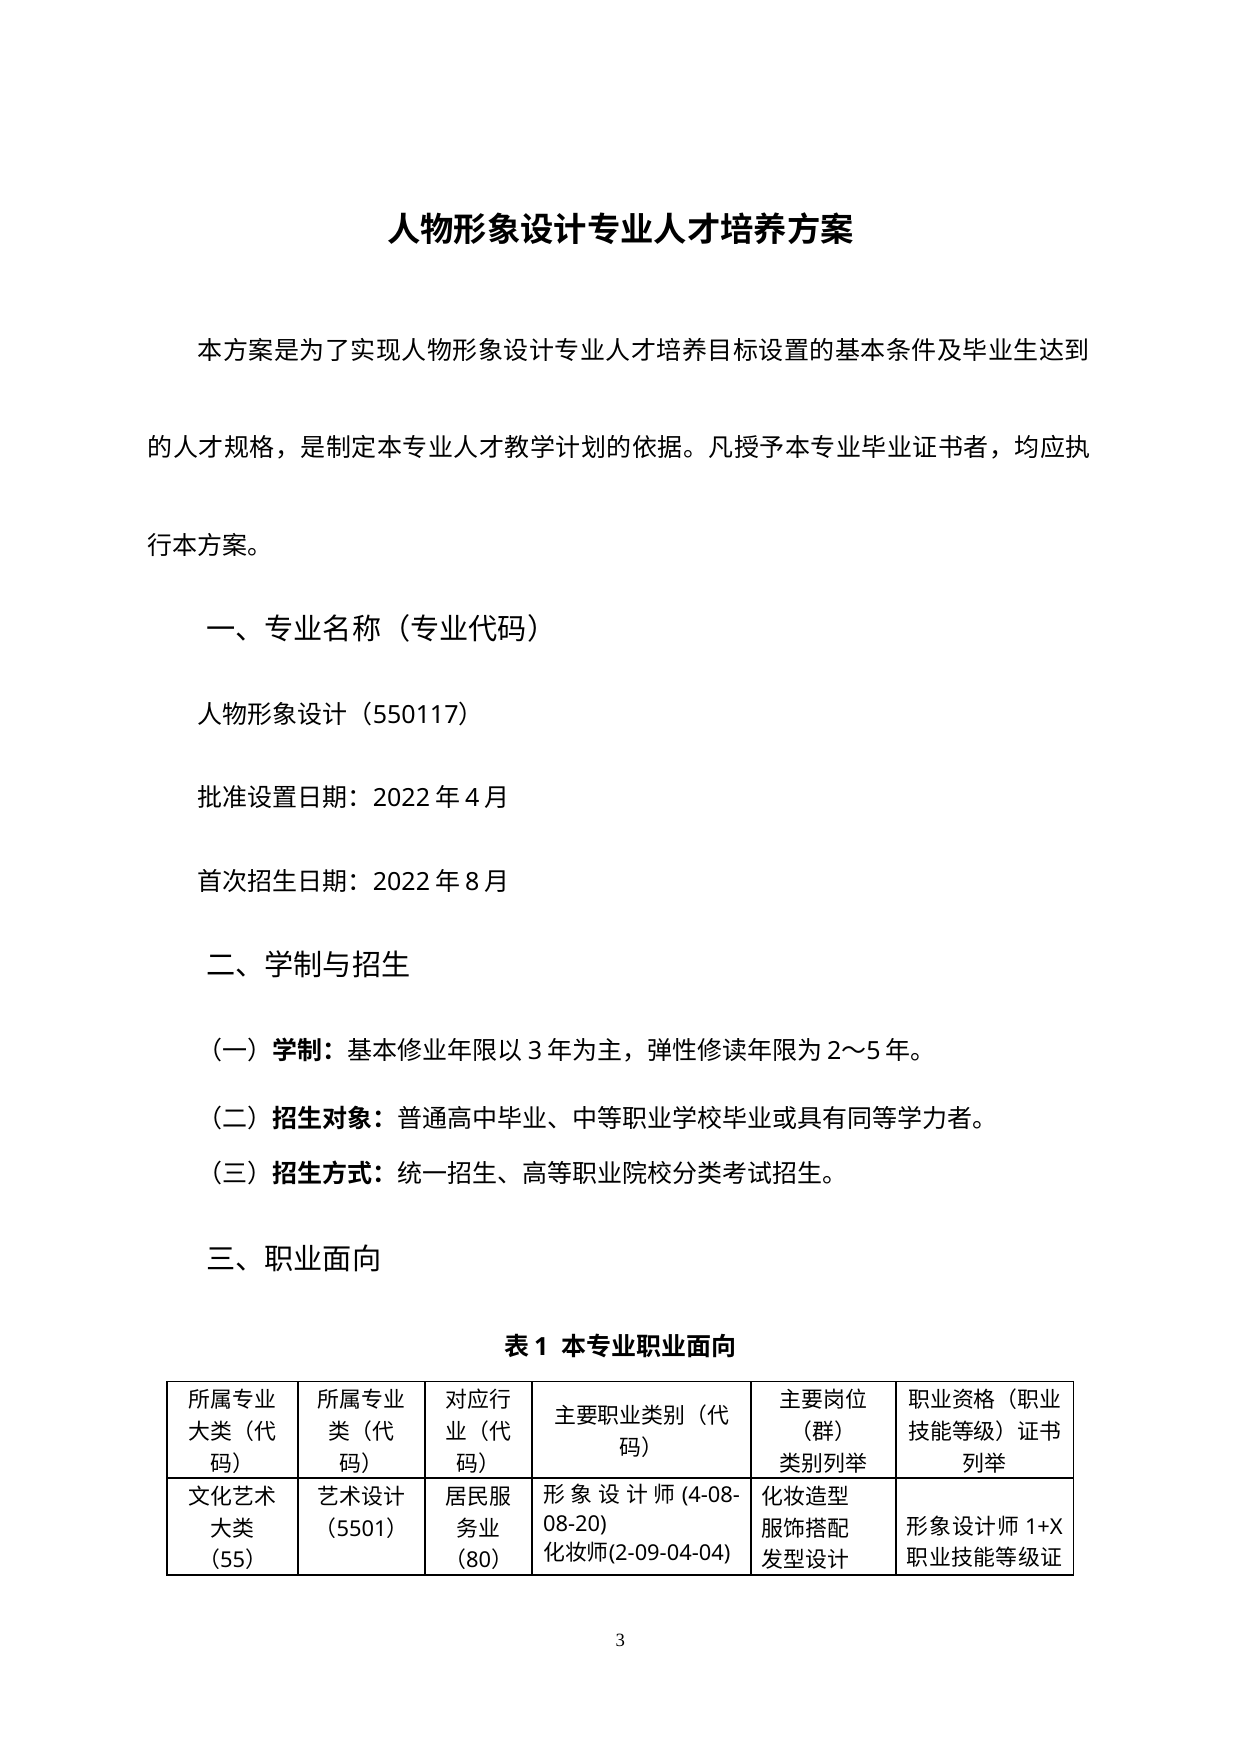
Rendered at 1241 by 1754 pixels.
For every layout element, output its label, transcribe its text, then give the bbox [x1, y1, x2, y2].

text 批准设置日期：2022年4月 [148, 763, 1093, 828]
text 二、学制与招生 [148, 930, 1093, 995]
table_header 职业资格（职业技能等级）证书列举 [897, 1382, 1073, 1477]
text 表1 本专业职业面向 [148, 1326, 1093, 1363]
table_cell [897, 1479, 1073, 1574]
table_header 主要职业类别（代码） [533, 1382, 750, 1477]
text 人物形象设计（550117） [148, 680, 1093, 745]
table_cell 艺术设计（5501） [299, 1479, 424, 1574]
table_header 所属专业类（代码） [299, 1382, 424, 1477]
text 三、职业面向 [148, 1224, 1093, 1289]
text （一）学制：基本修业年限以3年为主，弹性修读年限为2～5年。 [148, 1016, 1093, 1081]
text 本方案是为了实现人物形象设计专业人才培养目标设置的基本条件及毕业生达到的人才规格，是制定本专业人才教学计划的依据。凡授予本专业毕业证书者，均应执行本方案。 [148, 316, 1093, 576]
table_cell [752, 1479, 895, 1574]
table_header 主要岗位（群） 类别列举 [752, 1382, 895, 1477]
table_cell 居民服务业（80）文化艺术业(88) [426, 1479, 531, 1574]
text （三）招生方式：统一招生、高等职业院校分类考试招生。 [148, 1153, 1093, 1189]
text （二）招生对象：普通高中毕业、中等职业学校毕业或具有同等学力者。 [148, 1099, 1093, 1135]
table_header 所属专业大类（代码） [168, 1382, 297, 1477]
text 一、专业名称（专业代码） [148, 594, 1093, 659]
table_header 对应行业（代码） [426, 1382, 531, 1477]
text 人物形象设计专业人才培养方案 [148, 194, 1093, 259]
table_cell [533, 1479, 750, 1574]
text 首次招生日期：2022年8月 [148, 847, 1093, 912]
table_cell 文化艺术大类（55） [168, 1479, 297, 1574]
